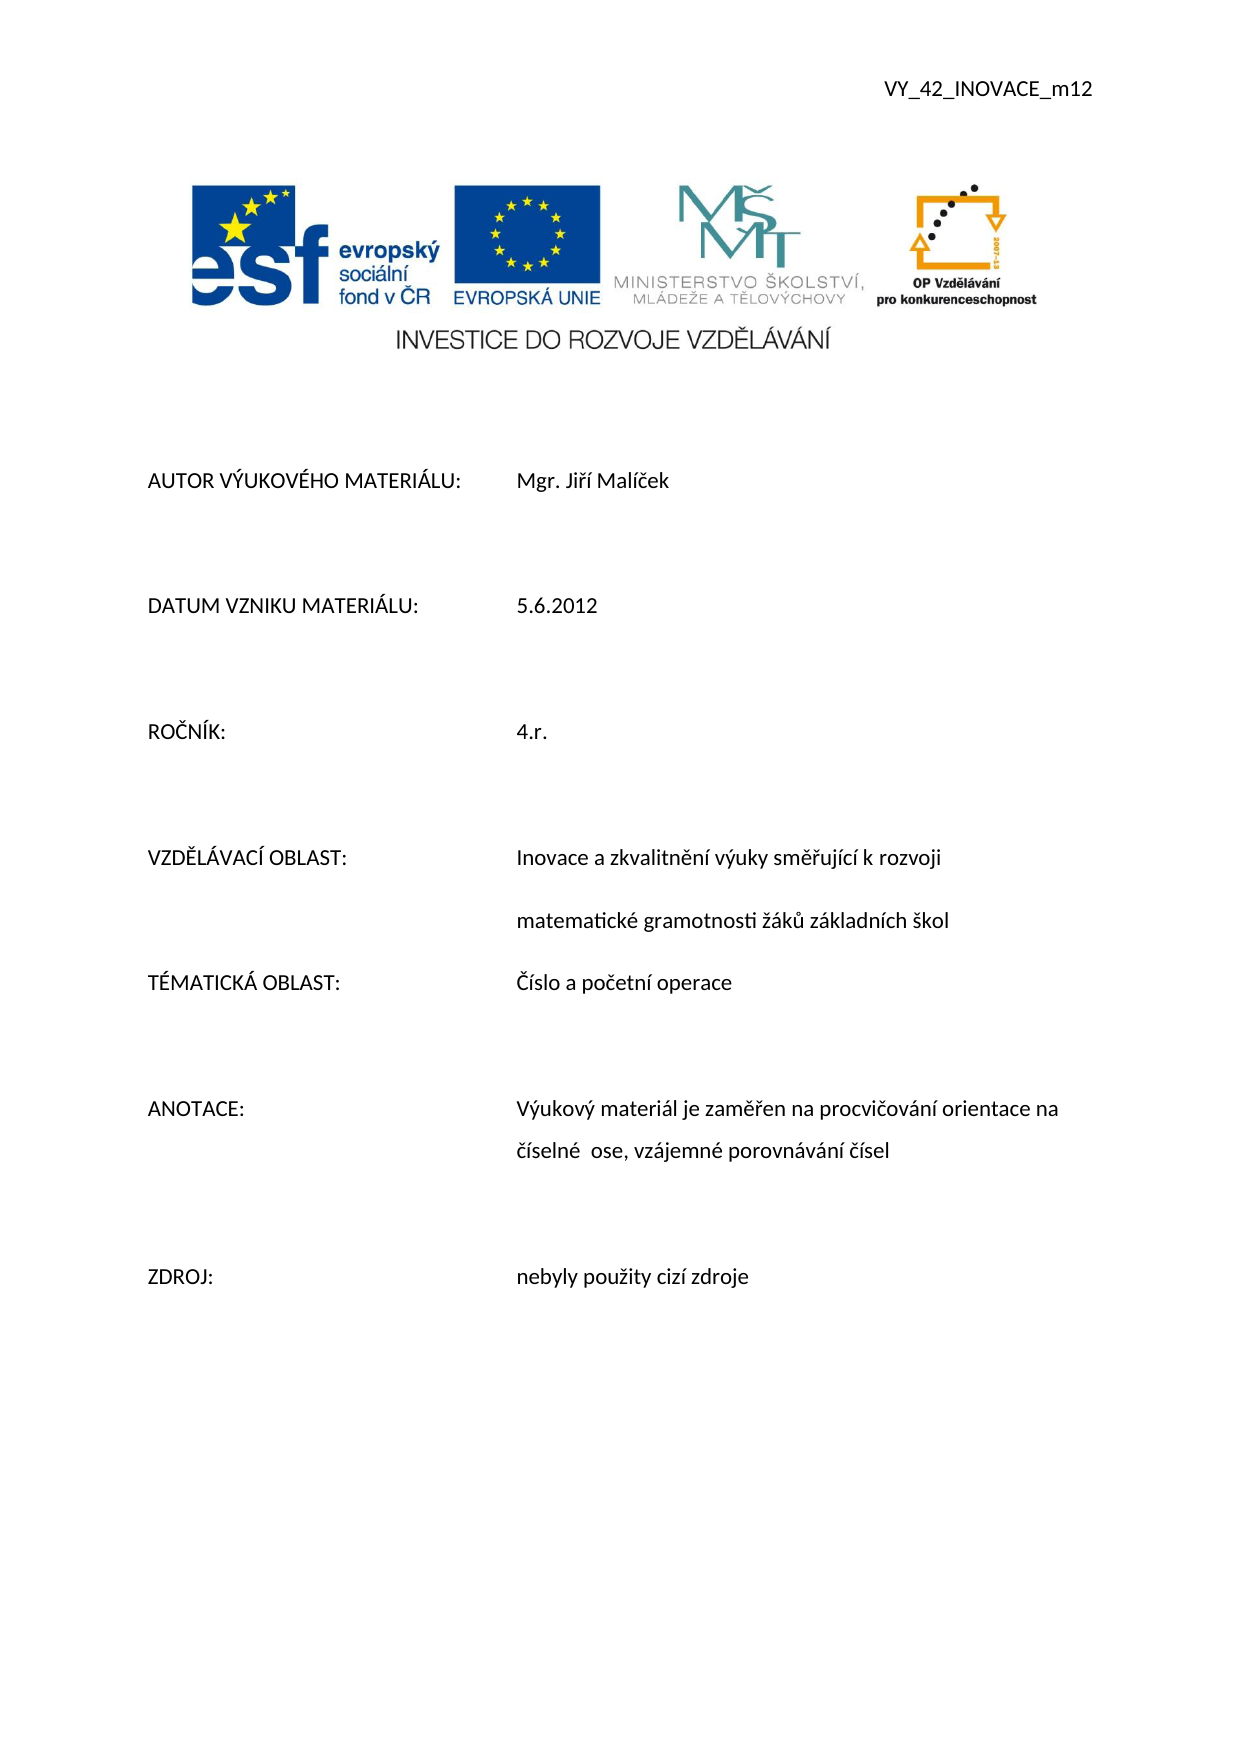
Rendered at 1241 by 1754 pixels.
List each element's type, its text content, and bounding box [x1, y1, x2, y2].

text VZDĚLÁVACÍ OBLAST: Inovace a zkvalitnění výuky směřující k rozvoji [148, 843, 1093, 871]
text ZDROJ: nebyly použity cizí zdroje [148, 1262, 1093, 1290]
text AUTOR VÝUKOVÉHO MATERIÁLU: Mgr. Jiří Malíček [148, 466, 1093, 494]
text ANOTACE: Výukový materiál je zaměřen na procvičování orientace na číselné ose, vzájemné porovnávání čísel [148, 1094, 1093, 1164]
text DATUM VZNIKU MATERIÁLU: 5.6.2012 [148, 592, 1093, 620]
text matematické gramotnosti žáků základních škol [148, 906, 1093, 934]
text TÉMATICKÁ OBLAST: Číslo a početní operace [148, 968, 1093, 997]
text ROČNÍK: 4.r. [148, 717, 1093, 745]
